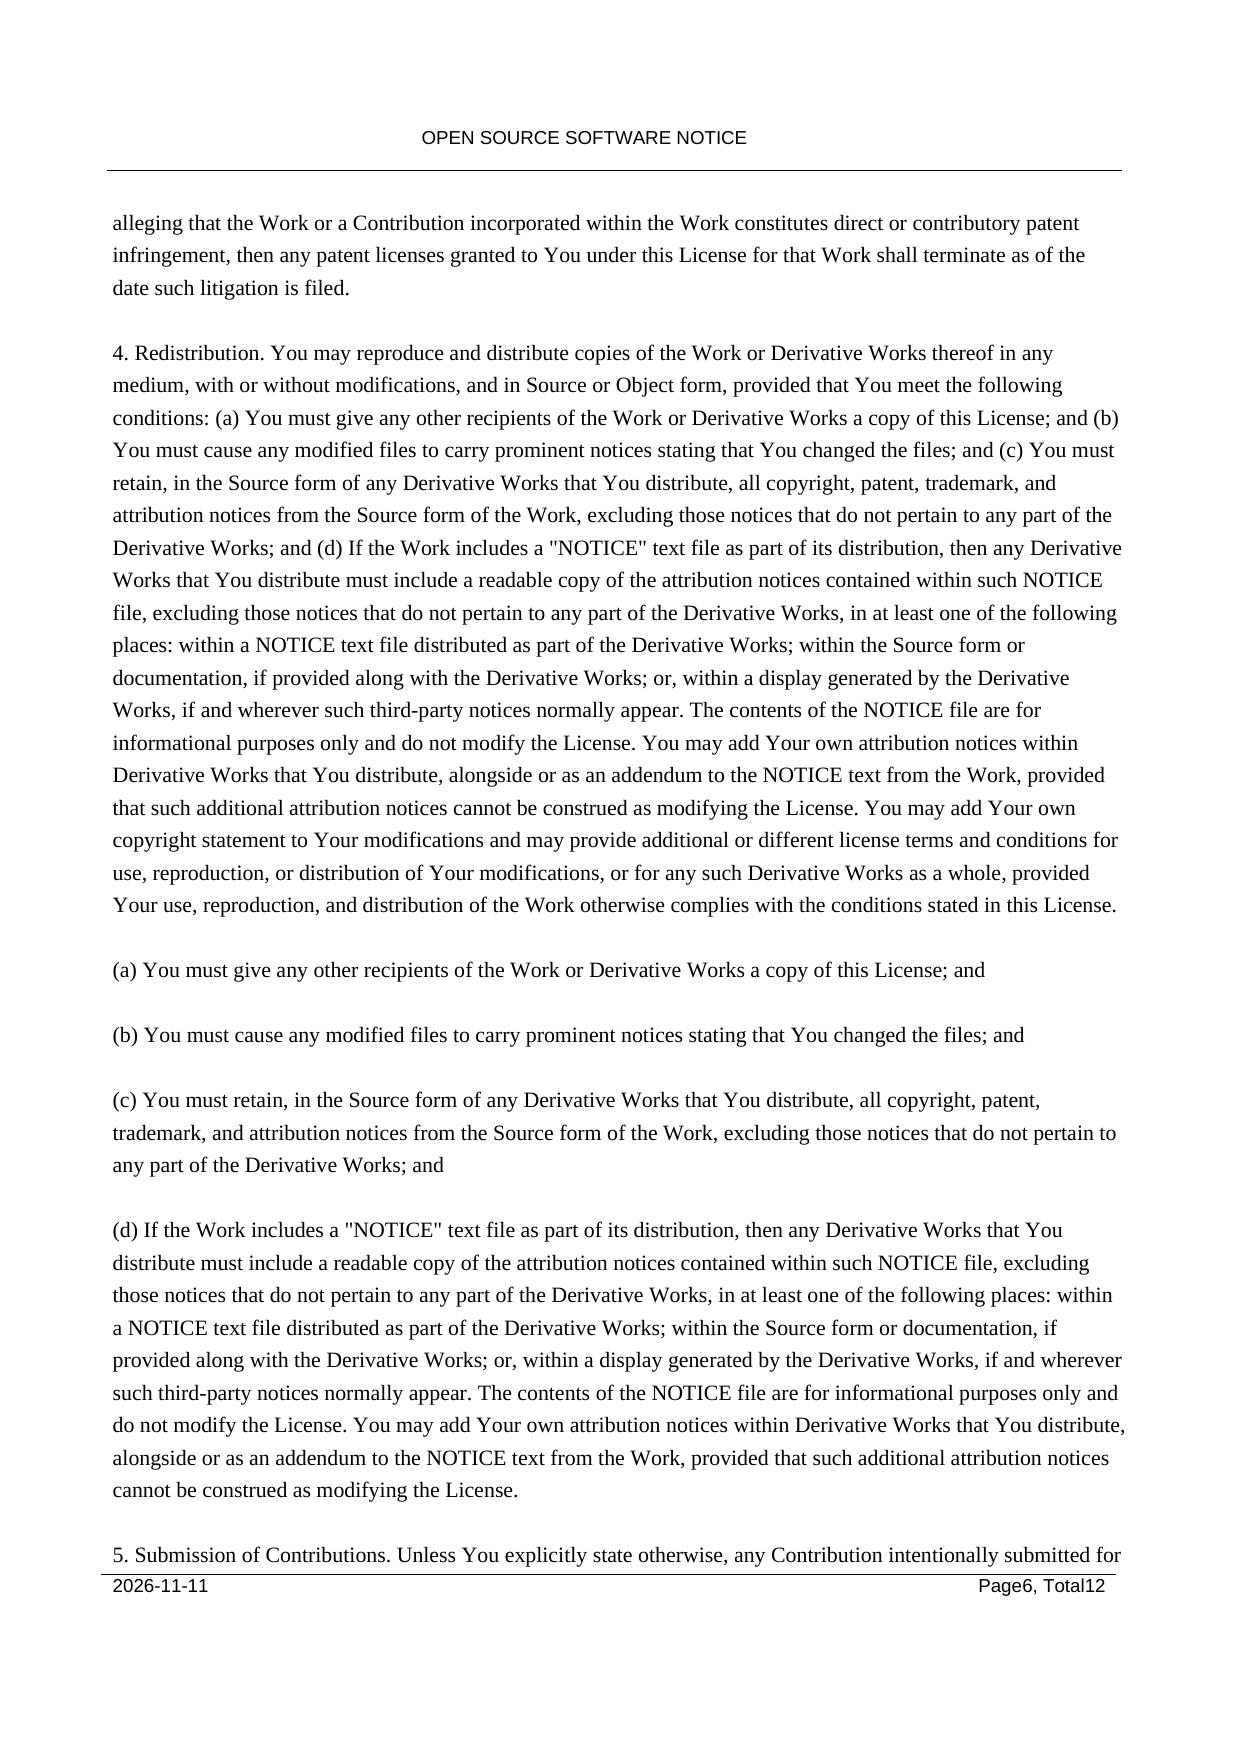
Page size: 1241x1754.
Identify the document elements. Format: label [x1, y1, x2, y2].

text [112, 206, 1128, 1571]
